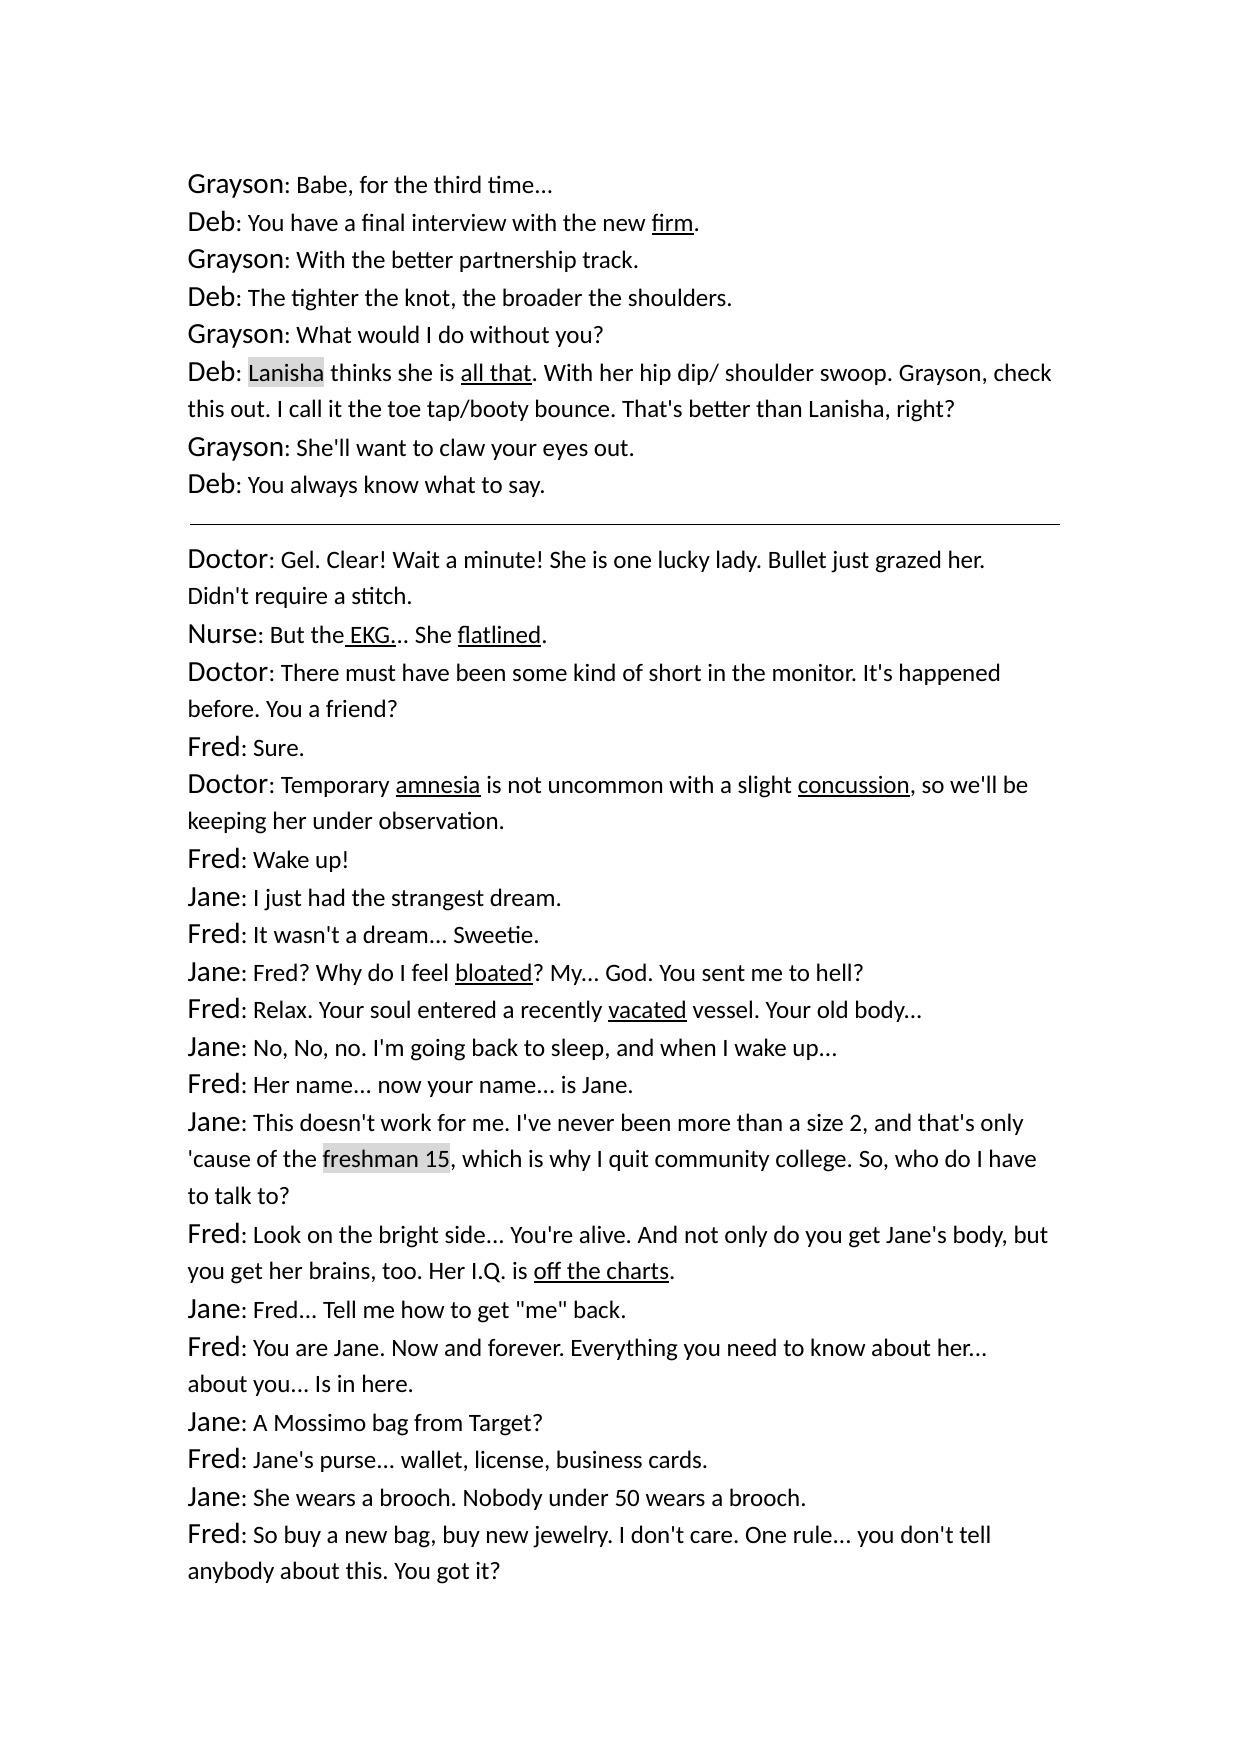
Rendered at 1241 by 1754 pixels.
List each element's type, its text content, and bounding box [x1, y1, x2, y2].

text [187, 539, 1053, 1589]
text Deb: You always know what to say. [187, 464, 1053, 539]
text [187, 164, 1053, 464]
